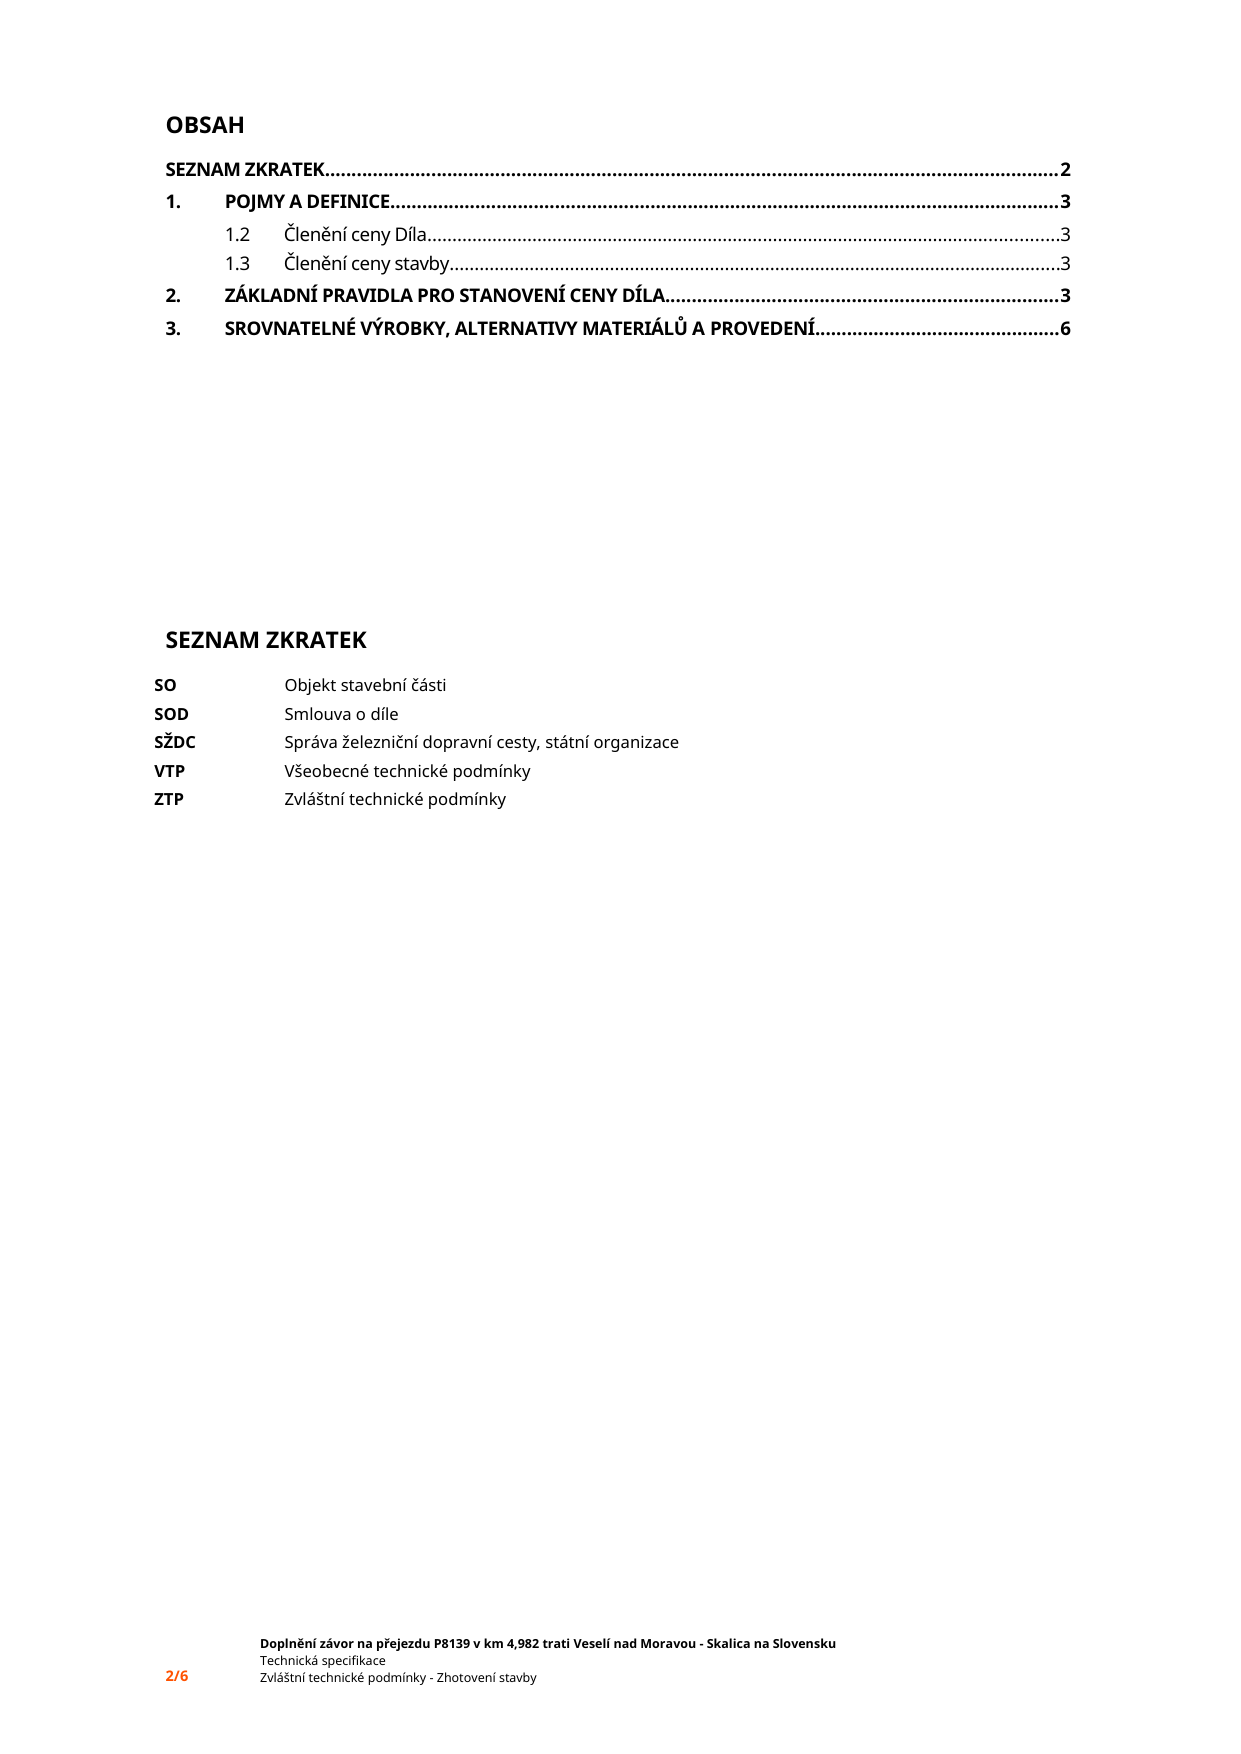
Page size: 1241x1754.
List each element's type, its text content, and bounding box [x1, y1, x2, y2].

table_cell Smlouva o díle [284, 699, 1061, 728]
text 2. ZÁKLADNÍ PRAVIDLA PRO stanovení ceny Díla 3 [165, 283, 1075, 308]
text 1.2 Členění ceny Díla 3 [224, 221, 1075, 247]
text 1. POJMY A DEFINICE 3 [165, 188, 1075, 214]
table_header SO [154, 671, 284, 699]
text SEZNAM ZKRATEK [165, 624, 1075, 655]
table_cell ZTP [154, 785, 284, 813]
text 3. SROVNATELNÉ VÝROBKY, ALTERNATIVY MATERIÁLŮ A PROVEDENÍ 6 [165, 315, 1075, 341]
text SEZNAM ZKRATEK 2 [165, 156, 1075, 182]
table_cell VTP [154, 756, 284, 785]
table_cell Všeobecné technické podmínky [284, 756, 1061, 785]
table_cell Správa železniční dopravní cesty, státní organizace [284, 728, 1061, 756]
table_cell SŽDC [154, 728, 284, 756]
text Obsah [165, 109, 1075, 141]
table_cell Zvláštní technické podmínky [284, 785, 1061, 813]
text 1.3 Členění ceny stavby 3 [224, 250, 1075, 275]
table_header Objekt stavební části [284, 671, 1061, 699]
table_cell SOD [154, 699, 284, 728]
